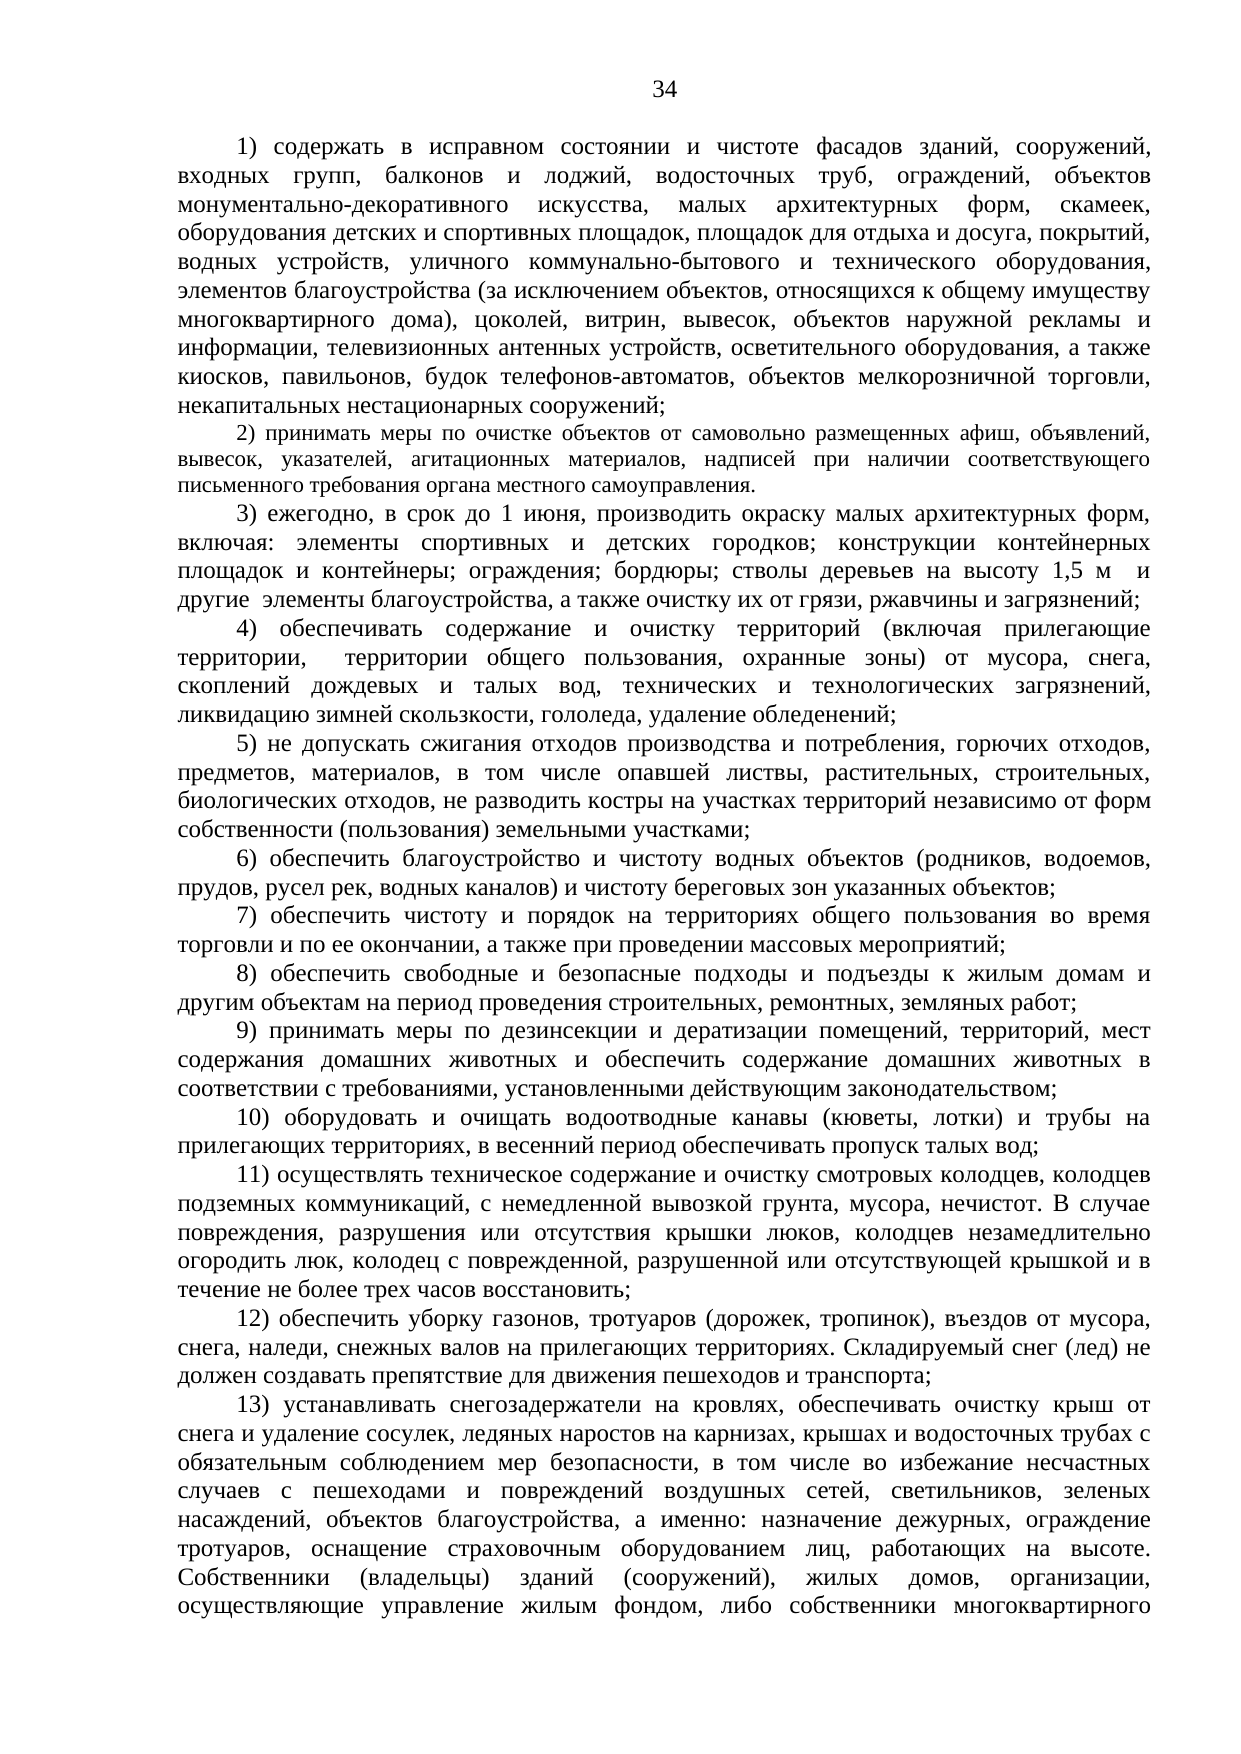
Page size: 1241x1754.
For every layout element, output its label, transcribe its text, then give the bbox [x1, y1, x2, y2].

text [177, 1389, 1152, 1619]
text 3) ежегодно, в срок до 1 июня, производить окраску малых архитектурных форм, включая: элементы спортивных и детских городков; конструкции контейнерных площадок и контейнеры; ограждения; бордюры; стволы деревьев на высоту 1,5 м и другие элементы благоустройства, а также очистку их от грязи, ржавчины и загрязнений; [177, 498, 1152, 613]
text 9) принимать меры по дезинсекции и дератизации помещений, территорий, мест содержания домашних животных и обеспечить содержание домашних животных в соответствии с требованиями, установленными действующим законодательством; [177, 1015, 1152, 1102]
text 11) осуществлять техническое содержание и очистку смотровых колодцев, колодцев подземных коммуникаций, с немедленной вывозкой грунта, мусора, нечистот. В случае повреждения, разрушения или отсутствия крышки люков, колодцев незамедлительно огородить люк, колодец с поврежденной, разрушенной или отсутствующей крышкой и в течение не более трех часов восстановить; [177, 1159, 1152, 1303]
text 8) обеспечить свободные и безопасные подходы и подъезды к жилым домам и другим объектам на период проведения строительных, ремонтных, земляных работ; [177, 958, 1152, 1015]
text 7) обеспечить чистоту и порядок на территориях общего пользования во время торговли и по ее окончании, а также при проведении массовых мероприятий; [177, 900, 1152, 958]
text 10) оборудовать и очищать водоотводные канавы (кюветы, лотки) и трубы на прилегающих территориях, в весенний период обеспечивать пропуск талых вод; [177, 1102, 1152, 1159]
text 2) принимать меры по очистке объектов от самовольно размещенных афиш, объявлений, вывесок, указателей, агитационных материалов, надписей при наличии соответствующего письменного требования органа местного самоуправления. [177, 419, 1152, 498]
text 12) обеспечить уборку газонов, тротуаров (дорожек, тропинок), въездов от мусора, снега, наледи, снежных валов на прилегающих территориях. Складируемый снег (лед) не должен создавать препятствие для движения пешеходов и транспорта; [177, 1303, 1152, 1389]
text 5) не допускать сжигания отходов производства и потребления, горючих отходов, предметов, материалов, в том числе опавшей листвы, растительных, строительных, биологических отходов, не разводить костры на участках территорий независимо от форм собственности (пользования) земельными участками; [177, 728, 1152, 843]
text 6) обеспечить благоустройство и чистоту водных объектов (родников, водоемов, прудов, русел рек, водных каналов) и чистоту береговых зон указанных объектов; [177, 843, 1152, 900]
text 1) содержать в исправном состоянии и чистоте фасадов зданий, сооружений, входных групп, балконов и лоджий, водосточных труб, ограждений, объектов монументально-декоративного искусства, малых архитектурных форм, скамеек, оборудования детских и спортивных площадок, площадок для отдыха и досуга, покрытий, водных устройств, уличного коммунально-бытового и технического оборудования, элементов благоустройства (за исключением объектов, относящихся к общему имуществу многоквартирного дома), цоколей, витрин, вывесок, объектов наружной рекламы и информации, телевизионных антенных устройств, осветительного оборудования, а также киосков, павильонов, будок телефонов-автоматов, объектов мелкорозничной торговли, некапитальных нестационарных сооружений; [177, 131, 1152, 419]
text 4) обеспечивать содержание и очистку территорий (включая прилегающие территории, территории общего пользования, охранные зоны) от мусора, снега, скоплений дождевых и талых вод, технических и технологических загрязнений, ликвидацию зимней скользкости, гололеда, удаление обледенений; [177, 613, 1152, 728]
